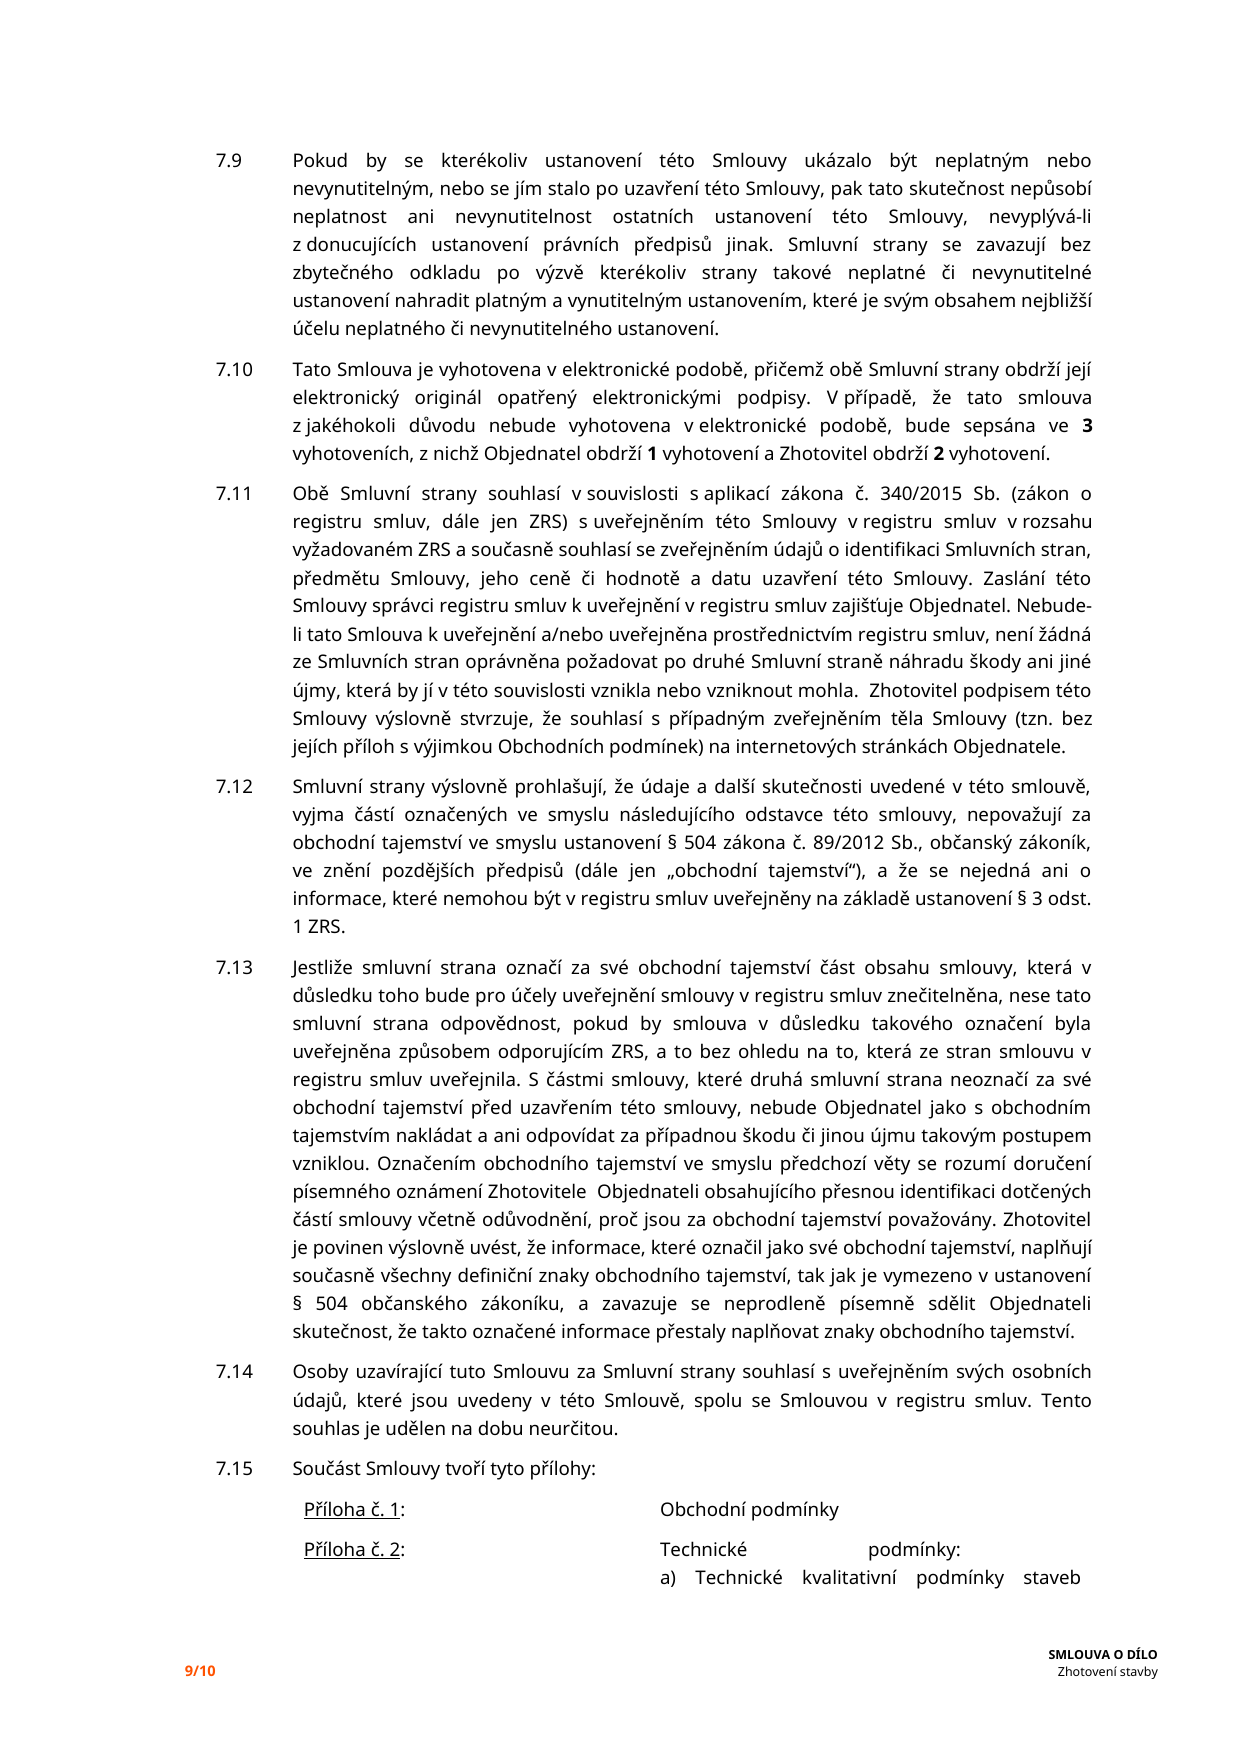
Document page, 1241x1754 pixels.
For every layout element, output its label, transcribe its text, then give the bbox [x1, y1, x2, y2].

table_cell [572, 1536, 1093, 1589]
text Smluvní strany výslovně prohlašují, že údaje a další skutečnosti uvedené v této smlouvě, vyjma částí označených ve smyslu následujícího odstavce této smlouvy, nepovažují za obchodní tajemství ve smyslu ustanovení § 504 zákona č. 89/2012 Sb., občanský zákoník, ve znění pozdějších předpisů (dále jen „obchodní tajemství“), a že se nejedná ani o informace, které nemohou být v registru smluv uveřejněny na základě ustanovení § 3 odst. 1 ZRS. [216, 773, 1093, 939]
table_header Obchodní podmínky [572, 1496, 1093, 1536]
text Pokud by se kterékoliv ustanovení této Smlouvy ukázalo být neplatným nebo nevynutitelným, nebo se jím stalo po uzavření této Smlouvy, pak tato skutečnost nepůsobí neplatnost ani nevynutitelnost ostatních ustanovení této Smlouvy, nevyplývá-li z donucujících ustanovení právních předpisů jinak. Smluvní strany se zavazují bez zbytečného odkladu po výzvě kterékoliv strany takové neplatné či nevynutitelné ustanovení nahradit platným a vynutitelným ustanovením, které je svým obsahem nejbližší účelu neplatného či nevynutitelného ustanovení. [216, 147, 1093, 341]
text Součást Smlouvy tvoří tyto přílohy: [216, 1455, 1093, 1481]
text Osoby uzavírající tuto Smlouvu za Smluvní strany souhlasí s uveřejněním svých osobních údajů, které jsou uvedeny v této Smlouvě, spolu se Smlouvou v registru smluv. Tento souhlas je udělen na dobu neurčitou. [216, 1359, 1093, 1440]
table_cell Příloha č. 2: [216, 1536, 572, 1589]
text Jestliže smluvní strana označí za své obchodní tajemství část obsahu smlouvy, která v důsledku toho bude pro účely uveřejnění smlouvy v registru smluv znečitelněna, nese tato smluvní strana odpovědnost, pokud by smlouva v důsledku takového označení byla uveřejněna způsobem odporujícím ZRS, a to bez ohledu na to, která ze stran smlouvu v registru smluv uveřejnila. S částmi smlouvy, které druhá smluvní strana neoznačí za své obchodní tajemství před uzavřením této smlouvy, nebude Objednatel jako s obchodním tajemstvím nakládat a ani odpovídat za případnou škodu či jinou újmu takovým postupem vzniklou. Označením obchodního tajemství ve smyslu předchozí věty se rozumí doručení písemného oznámení Zhotovitele Objednateli obsahujícího přesnou identifikaci dotčených částí smlouvy včetně odůvodnění, proč jsou za obchodní tajemství považovány. Zhotovitel je povinen výslovně uvést, že informace, které označil jako své obchodní tajemství, naplňují současně všechny definiční znaky obchodního tajemství, tak jak je vymezeno v ustanovení § 504 občanského zákoníku, a zavazuje se neprodleně písemně sdělit Objednateli skutečnost, že takto označené informace přestaly naplňovat znaky obchodního tajemství. [216, 954, 1093, 1344]
text Tato Smlouva je vyhotovena v elektronické podobě, přičemž obě Smluvní strany obdrží její elektronický originál opatřený elektronickými podpisy. V případě, že tato smlouva z jakéhokoli důvodu nebude vyhotovena v elektronické podobě, bude sepsána ve 3 vyhotoveních, z nichž Objednatel obdrží 1 vyhotovení a Zhotovitel obdrží 2 vyhotovení. [216, 356, 1093, 466]
text Obě Smluvní strany souhlasí v souvislosti s aplikací zákona č. 340/2015 Sb. (zákon o registru smluv, dále jen ZRS) s uveřejněním této Smlouvy v registru smluv v rozsahu vyžadovaném ZRS a současně souhlasí se zveřejněním údajů o identifikaci Smluvních stran, předmětu Smlouvy, jeho ceně či hodnotě a datu uzavření této Smlouvy. Zaslání této Smlouvy správci registru smluv k uveřejnění v registru smluv zajišťuje Objednatel. Nebude-li tato Smlouva k uveřejnění a/nebo uveřejněna prostřednictvím registru smluv, není žádná ze Smluvních stran oprávněna požadovat po druhé Smluvní straně náhradu škody ani jiné újmy, která by jí v této souvislosti vznikla nebo vzniknout mohla. Zhotovitel podpisem této Smlouvy výslovně stvrzuje, že souhlasí s případným zveřejněním těla Smlouvy (tzn. bez jejích příloh s výjimkou Obchodních podmínek) na internetových stránkách Objednatele. [216, 481, 1093, 758]
table_header Příloha č. 1: [216, 1496, 572, 1536]
